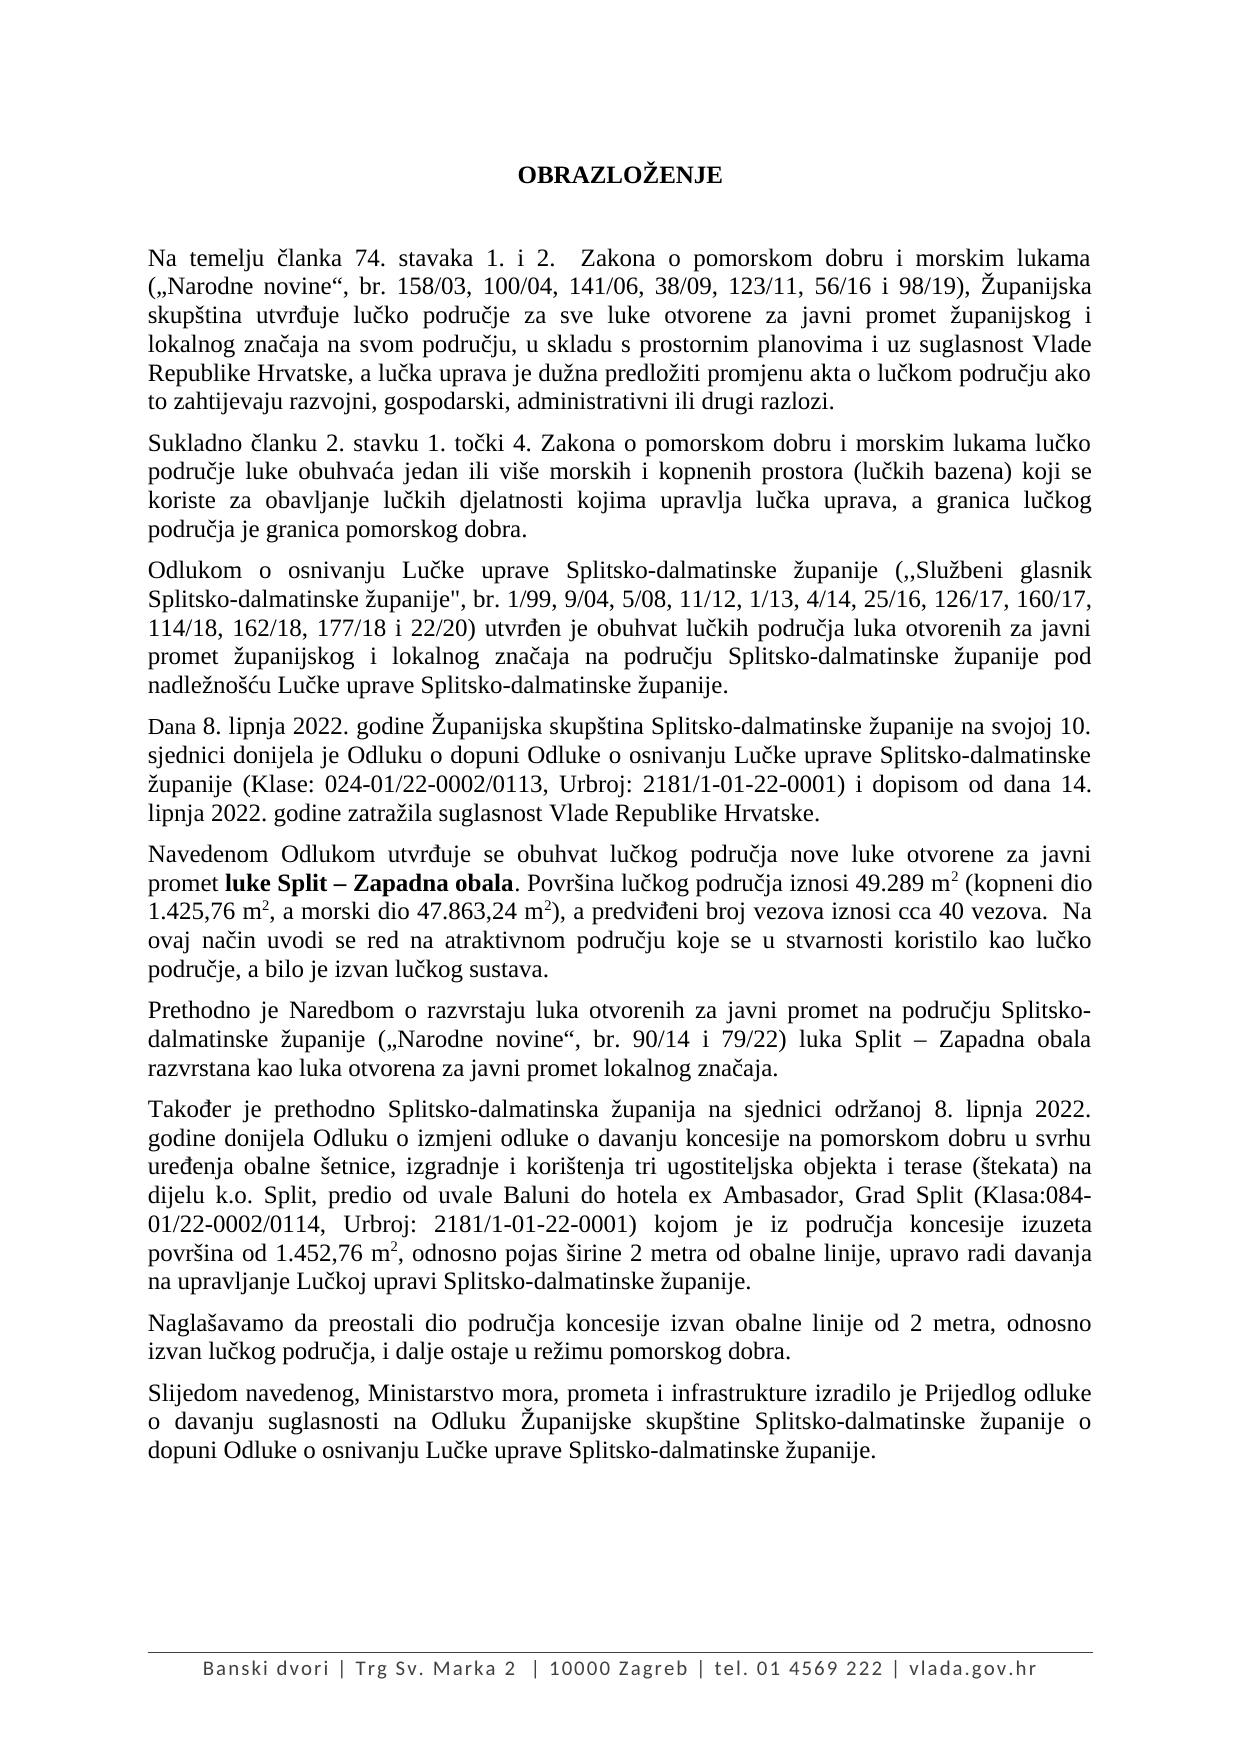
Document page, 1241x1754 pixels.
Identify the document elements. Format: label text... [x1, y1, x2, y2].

text Prethodno je Naredbom o razvrstaju luka otvorenih za javni promet na području Splitsko-dalmatinske županije („Narodne novine“, br. 90/14 i 79/22) luka Split – Zapadna obala razvrstana kao luka otvorena za javni promet lokalnog značaja. [148, 995, 1093, 1081]
text Naglašavamo da preostali dio područja koncesije izvan obalne linije od 2 metra, odnosno izvan lučkog područja, i dalje ostaje u režimu pomorskog dobra. [148, 1308, 1093, 1365]
text Na temelju članka 74. stavaka 1. i 2. Zakona o pomorskom dobru i morskim lukama („Narodne novine“, br. 158/03, 100/04, 141/06, 38/09, 123/11, 56/16 i 98/19), Županijska skupština utvrđuje lučko područje za sve luke otvorene za javni promet županijskog i lokalnog značaja na svom području, u skladu s prostornim planovima i uz suglasnost Vlade Republike Hrvatske, a lučka uprava je dužna predložiti promjenu akta o lučkom području ako to zahtijevaju razvojni, gospodarski, administrativni ili drugi razlozi. [148, 243, 1093, 415]
text Slijedom navedenog, Ministarstvo mora, prometa i infrastrukture izradilo je Prijedlog odluke o davanju suglasnosti na Odluku Županijske skupštine Splitsko-dalmatinske županije o dopuni Odluke o osnivanju Lučke uprave Splitsko-dalmatinske županije. [148, 1378, 1093, 1464]
text Također je prethodno Splitsko-dalmatinska županija na sjednici održanoj 8. lipnja 2022. godine donijela Odluku o izmjeni odluke o davanju koncesije na pomorskom dobru u svrhu uređenja obalne šetnice, izgradnje i korištenja tri ugostiteljska objekta i terase (štekata) na dijelu k.o. Split, predio od uvale Baluni do hotela ex Ambasador, Grad Split (Klasa:084-01/22-0002/0114, Urbroj: 2181/1-01-22-0001) kojom je iz područja koncesije izuzeta površina od 1.452,76 m2, odnosno pojas širine 2 metra od obalne linije, upravo radi davanja na upravljanje Lučkoj upravi Splitsko-dalmatinske županije. [148, 1094, 1093, 1295]
text Odlukom o osnivanju Lučke uprave Splitsko-dalmatinske županije (,,Službeni glasnik Splitsko-dalmatinske županije", br. 1/99, 9/04, 5/08, 11/12, 1/13, 4/14, 25/16, 126/17, 160/17, 114/18, 162/18, 177/18 i 22/20) utvrđen je obuhvat lučkih područja luka otvorenih za javni promet županijskog i lokalnog značaja na području Splitsko-dalmatinske županije pod nadležnošću Lučke uprave Splitsko-dalmatinske županije. [148, 555, 1093, 699]
text Dana 8. lipnja 2022. godine Županijska skupština Splitsko-dalmatinske županije na svojoj 10. sjednici donijela je Odluku o dopuni Odluke o osnivanju Lučke uprave Splitsko-dalmatinske županije (Klase: 024-01/22-0002/0113, Urbroj: 2181/1-01-22-0001) i dopisom od dana 14. lipnja 2022. godine zatražila suglasnost Vlade Republike Hrvatske. [148, 711, 1093, 826]
text Navedenom Odlukom utvrđuje se obuhvat lučkog područja nove luke otvorene za javni promet luke Split – Zapadna obala. Površina lučkog područja iznosi 49.289 m2 (kopneni dio 1.425,76 m2, a morski dio 47.863,24 m2), a predviđeni broj vezova iznosi cca 40 vezova. Na ovaj način uvodi se red na atraktivnom području koje se u stvarnosti koristilo kao lučko područje, a bilo je izvan lučkog sustava. [148, 839, 1093, 983]
text Sukladno članku 2. stavku 1. točki 4. Zakona o pomorskom dobru i morskim lukama lučko područje luke obuhvaća jedan ili više morskih i kopnenih prostora (lučkih bazena) koji se koriste za obavljanje lučkih djelatnosti kojima upravlja lučka uprava, a granica lučkog područja je granica pomorskog dobra. [148, 428, 1093, 543]
text OBRAZLOŽENJE [148, 160, 1093, 189]
